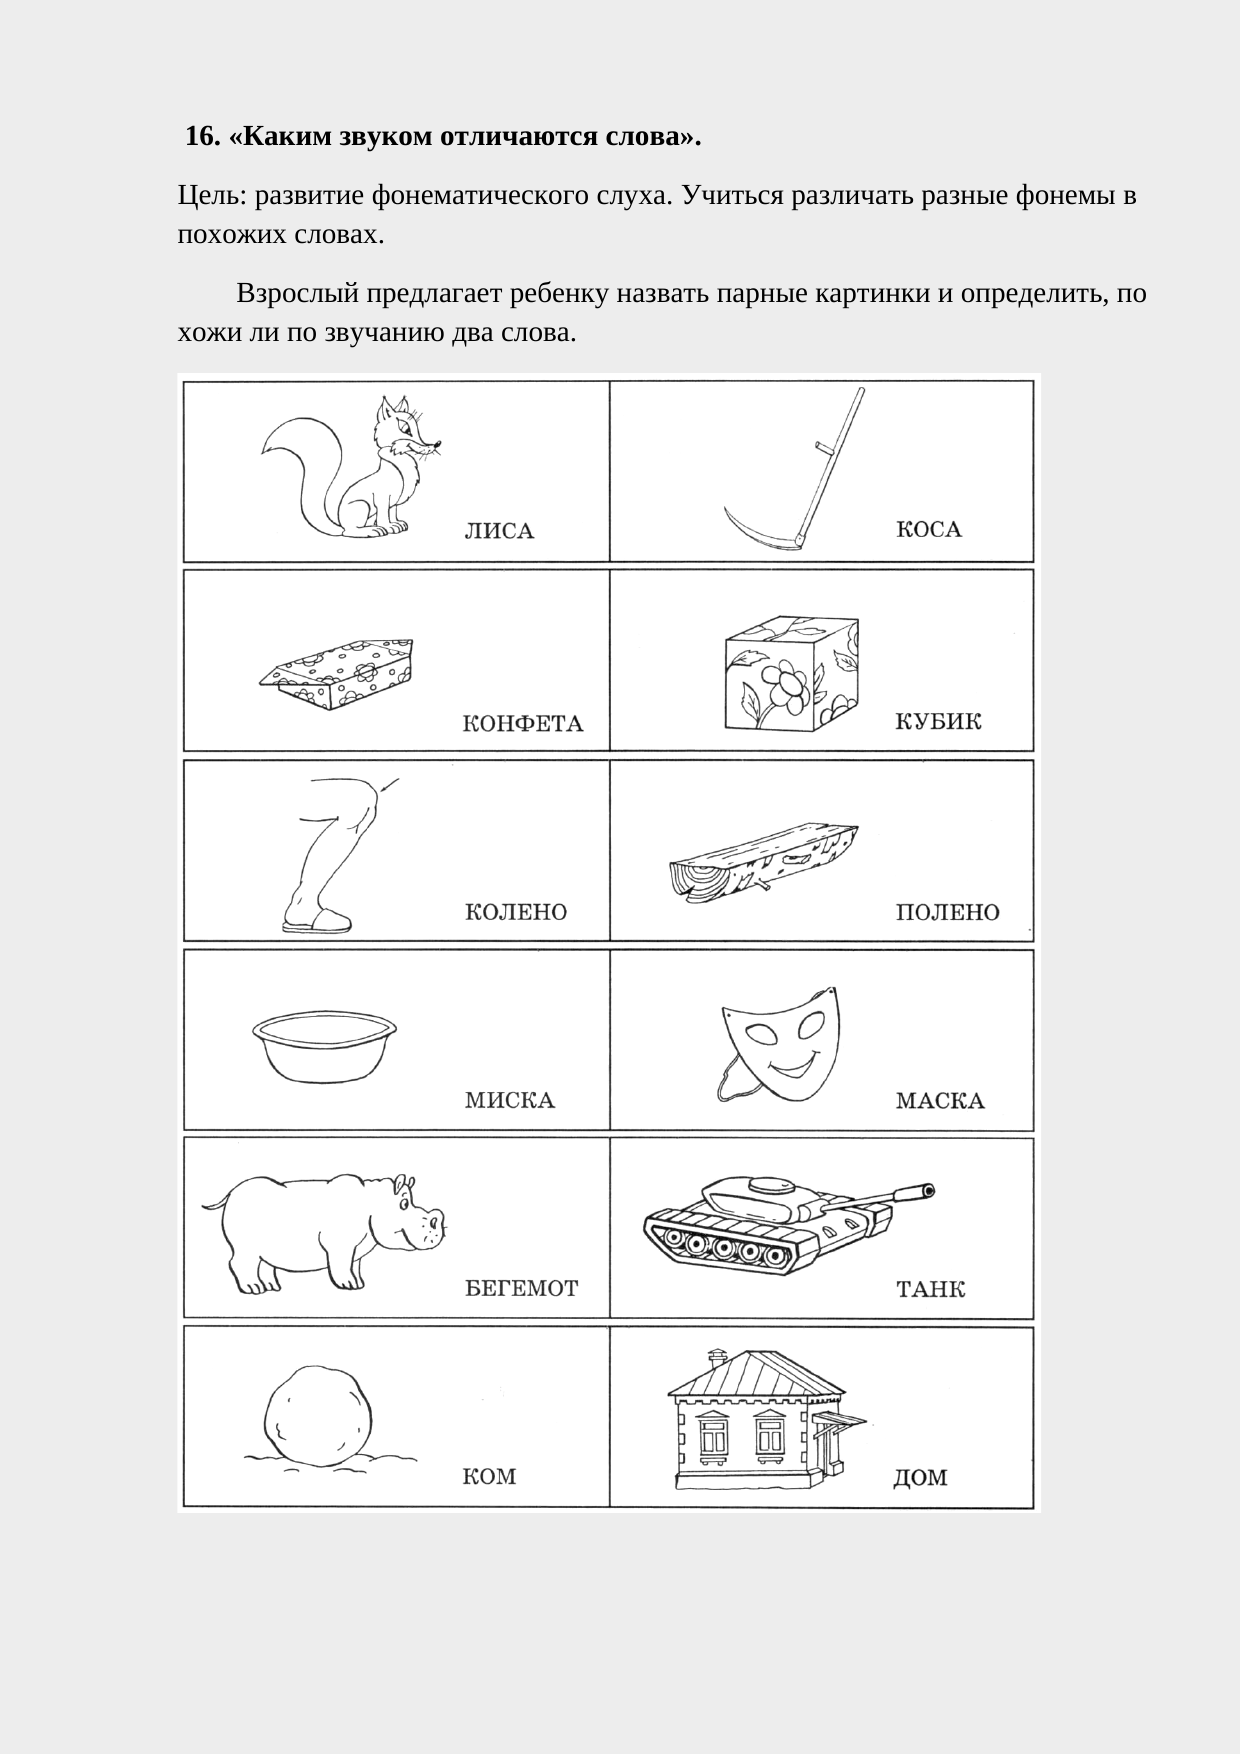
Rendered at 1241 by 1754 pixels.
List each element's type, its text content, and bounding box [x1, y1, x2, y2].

text Цель: развитие фонематического слуха. Учиться различать разные фонемы в похожих словах. [177, 177, 1152, 249]
picture [177, 373, 1042, 1513]
text 16. «Каким звуком отличаются слова». [177, 118, 1152, 152]
text Взрослый предлагает ребенку назвать парные картинки и определить, по хожи ли по звучанию два слова. [177, 275, 1152, 347]
